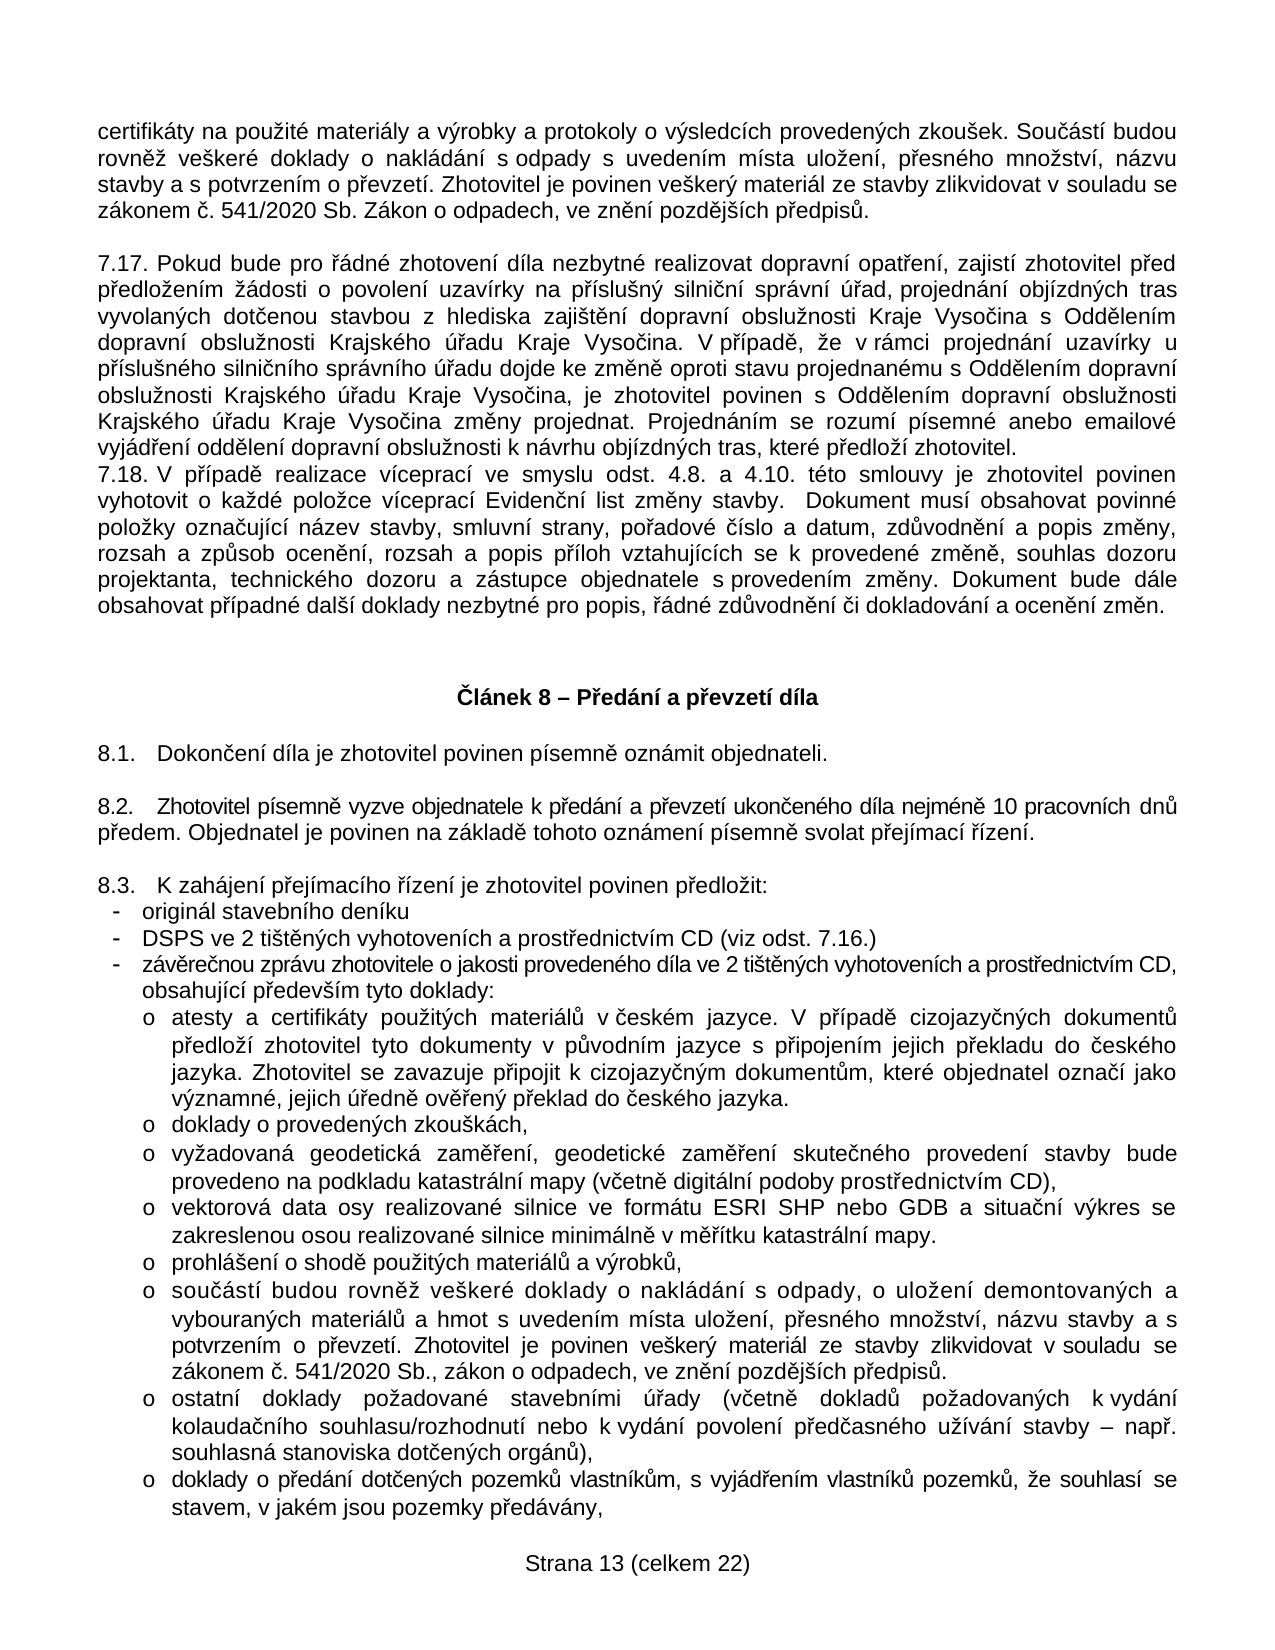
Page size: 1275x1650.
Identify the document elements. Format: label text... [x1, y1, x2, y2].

list součástí budou rovněž veškeré doklady o nakládání s odpady, o uložení demontovaných a vybouraných materiálů a hmot s uvedením místa uložení, přesného množství, názvu stavby a s potvrzením o převzetí. Zhotovitel je povinen veškerý materiál ze stavby zlikvidovat v souladu se zákonem č. 541/2020 Sb., zákon o odpadech, ve znění pozdějších předpisů. [142, 1277, 1177, 1384]
list ostatní doklady požadované stavebními úřady (včetně dokladů požadovaných k vydání kolaudačního souhlasu/rozhodnutí nebo k vydání povolení předčasného užívání stavby – např. souhlasná stanoviska dotčených orgánů), [142, 1384, 1177, 1466]
list vektorová data osy realizované silnice ve formátu ESRI SHP nebo GDB a situační výkres se zakreslenou osou realizované silnice minimálně v měřítku katastrální mapy. [142, 1194, 1177, 1249]
list DSPS ve 2 tištěných vyhotoveních a prostřednictvím CD (viz odst. 7.16.) [112, 925, 1177, 951]
list Pokud bude pro řádné zhotovení díla nezbytné realizovat dopravní opatření, zajistí zhotovitel před předložením žádosti o povolení uzavírky na příslušný silniční správní úřad, projednání objízdných tras vyvolaných dotčenou stavbou z hlediska zajištění dopravní obslužnosti Kraje Vysočina s Oddělením dopravní obslužnosti Krajského úřadu Kraje Vysočina. V případě, že v rámci projednání uzavírky u příslušného silničního správního úřadu dojde ke změně oproti stavu projednanému s Oddělením dopravní obslužnosti Krajského úřadu Kraje Vysočina, je zhotovitel povinen s Oddělením dopravní obslužnosti Krajského úřadu Kraje Vysočina změny projednat. Projednáním se rozumí písemné anebo emailové vyjádření oddělení dopravní obslužnosti k návrhu objízdných tras, které předloží zhotovitel. [97, 250, 1177, 461]
list Dokončení díla je zhotovitel povinen písemně oznámit objednateli. [97, 740, 1177, 767]
list originál stavebního deníku [112, 898, 1177, 925]
list doklady o provedených zkouškách, [142, 1111, 1177, 1139]
list V případě realizace víceprací ve smyslu odst. 4.8. a 4.10. této smlouvy je zhotovitel povinen vyhotovit o každé položce víceprací Evidenční list změny stavby. Dokument musí obsahovat povinné položky označující název stavby, smluvní strany, pořadové číslo a datum, zdůvodnění a popis změny, rozsah a způsob ocenění, rozsah a popis příloh vztahujících se k provedené změně, souhlas dozoru projektanta, technického dozoru a zástupce objednatele s provedením změny. Dokument bude dále obsahovat případné další doklady nezbytné pro popis, řádné zdůvodnění či dokladování a ocenění změn. [97, 461, 1177, 619]
list K zahájení přejímacího řízení je zhotovitel povinen předložit: [97, 872, 1177, 898]
list doklady o předání dotčených pozemků vlastníkům, s vyjádřením vlastníků pozemků, že souhlasí se stavem, v jakém jsou pozemky předávány, [142, 1466, 1177, 1520]
text Článek 8 – Předání a převzetí díla [97, 684, 1177, 710]
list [97, 118, 1177, 223]
list závěrečnou zprávu zhotovitele o jakosti provedeného díla ve 2 tištěných vyhotoveních a prostřednictvím CD, obsahující především tyto doklady: [112, 951, 1177, 1004]
list vyžadovaná geodetická zaměření, geodetické zaměření skutečného provedení stavby bude provedeno na podkladu katastrální mapy (včetně digitální podoby prostřednictvím CD), [142, 1139, 1177, 1194]
list Zhotovitel písemně vyzve objednatele k předání a převzetí ukončeného díla nejméně 10 pracovních dnů předem. Objednatel je povinen na základě tohoto oznámení písemně svolat přejímací řízení. [97, 793, 1177, 846]
list atesty a certifikáty použitých materiálů v českém jazyce. V případě cizojazyčných dokumentů předloží zhotovitel tyto dokumenty v původním jazyce s připojením jejich překladu do českého jazyka. Zhotovitel se zavazuje připojit k cizojazyčným dokumentům, které objednatel označí jako významné, jejich úředně ověřený překlad do českého jazyka. [142, 1004, 1177, 1111]
list prohlášení o shodě použitých materiálů a výrobků, [142, 1249, 1177, 1277]
